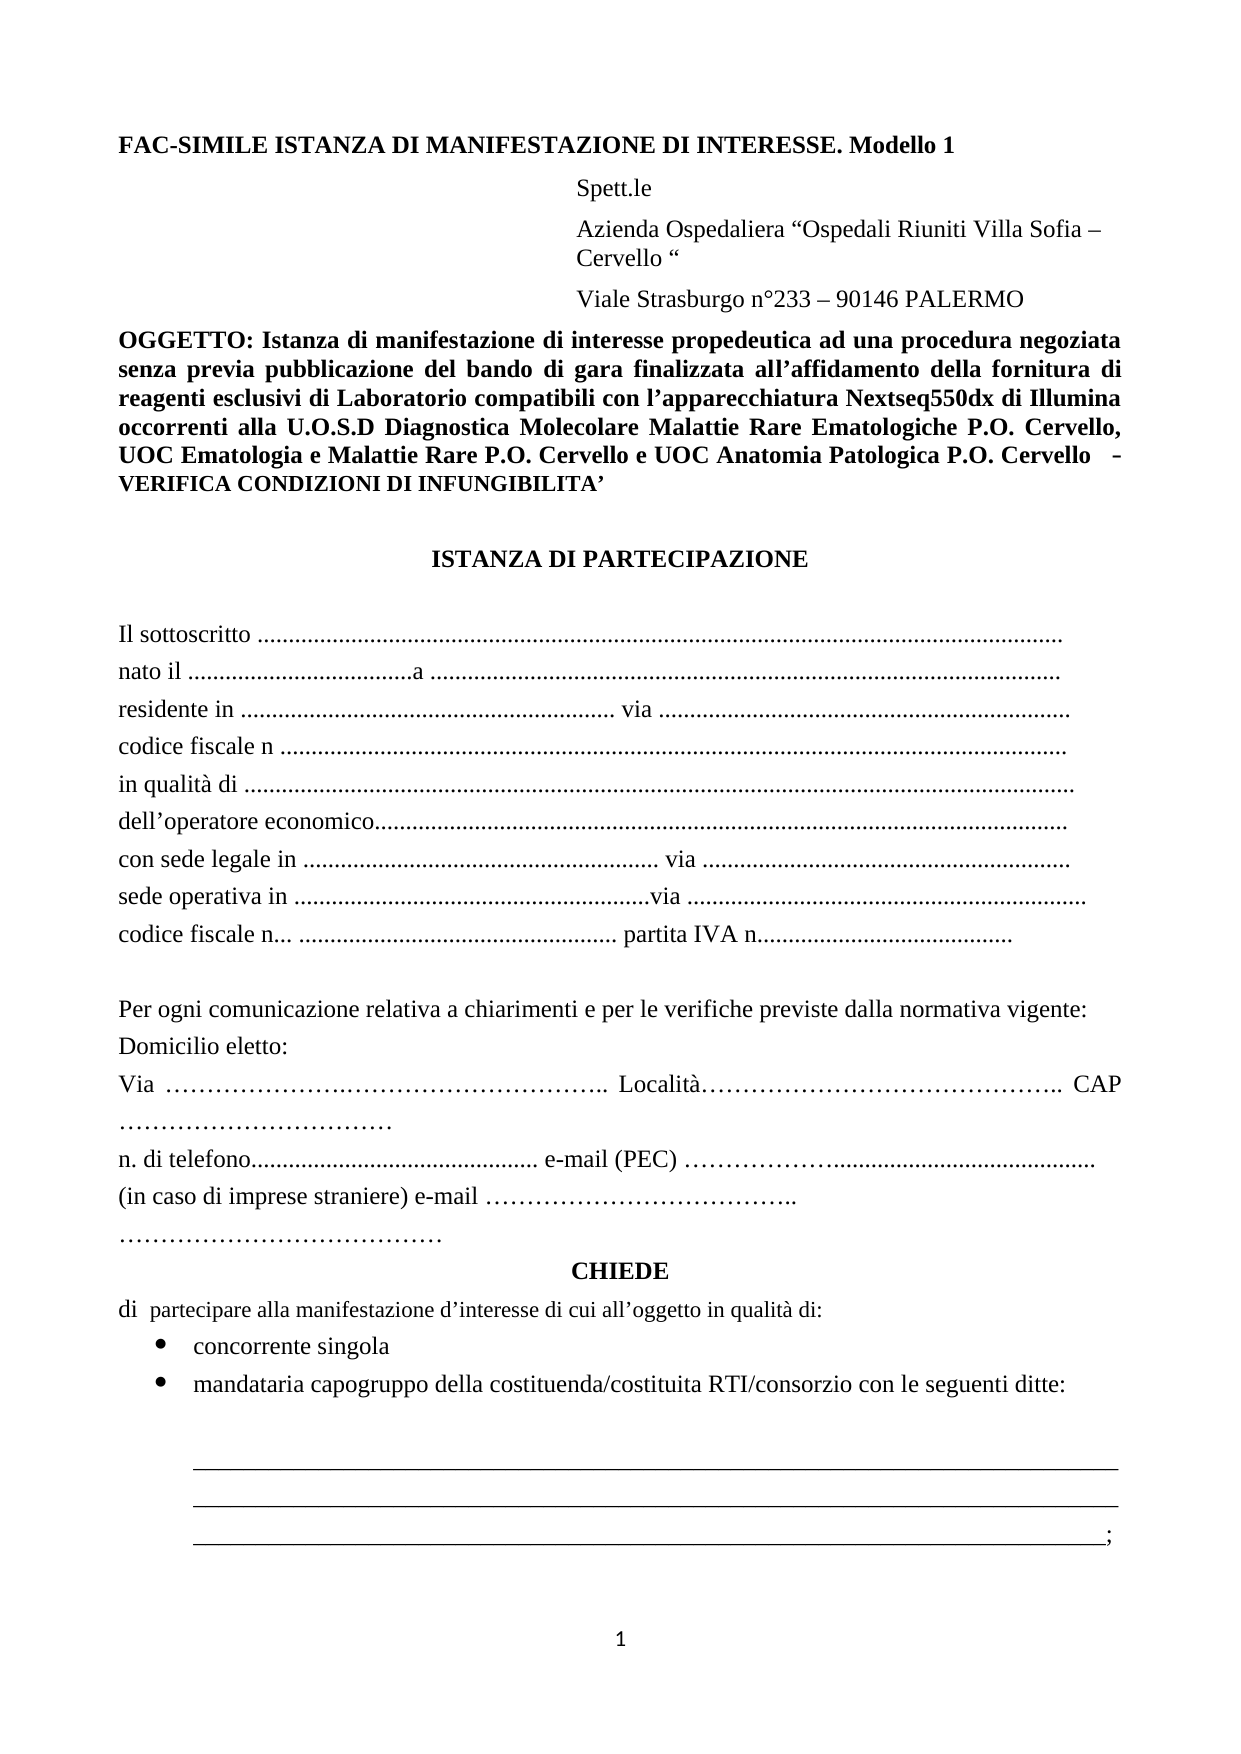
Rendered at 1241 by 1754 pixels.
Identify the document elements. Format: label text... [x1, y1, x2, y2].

text Fac-simile ISTANZA DI MANIFESTAZIONE DI INTERESSE. Modello 1 [118, 130, 1122, 159]
text codice fiscale n .............................................................................................................................. [118, 725, 1122, 762]
text _____________________________________________________________________________________________________________________________________________________________________________________________________________________________; [193, 1437, 1122, 1550]
text (in caso di imprese straniere) e-mail ………………………………..………………………………… [118, 1175, 1122, 1250]
text Il sottoscritto ................................................................................................................................. [118, 612, 1122, 650]
text in qualità di ..................................................................................................................................... [118, 762, 1122, 800]
text nato il ....................................a ..................................................................................................... [118, 650, 1122, 687]
text Viale Strasburgo n°233 – 90146 PALERMO [576, 284, 1122, 313]
text OGGETTO: Istanza di manifestazione di interesse propedeutica ad una procedura negoziata senza previa pubblicazione del bando di gara finalizzata all’affidamento della fornitura di reagenti esclusivi di Laboratorio compatibili con l’apparecchiatura Nextseq550dx di Illumina occorrenti alla U.O.S.D Diagnostica Molecolare Malattie Rare Ematologiche P.O. Cervello, UOC Ematologia e Malattie Rare P.O. Cervello e UOC Anatomia Patologica P.O. Cervello – VERIFICA CONDIZIONI DI INFUNGIBILITA’ [118, 326, 1122, 496]
text codice fiscale n... ................................................... partita IVA n......................................... [118, 912, 1122, 950]
text sede operativa in .........................................................via ................................................................ [118, 875, 1122, 912]
text Domicilio eletto: [118, 1025, 1122, 1062]
text Per ogni comunicazione relativa a chiarimenti e per le verifiche previste dalla normativa vigente: [118, 987, 1122, 1025]
text Via ………………….………………………….. Località…………………………………….. CAP …………………………… [118, 1062, 1122, 1137]
text ISTANZA DI PARTECIPAZIONE [118, 537, 1122, 575]
text con sede legale in ......................................................... via ........................................................... [118, 837, 1122, 875]
text di partecipare alla manifestazione d’interesse di cui all’oggetto in qualità di: [118, 1287, 1122, 1325]
text Azienda Ospedaliera “Ospedali Riuniti Villa Sofia – Cervello “ [576, 214, 1122, 272]
list concorrente singola [156, 1325, 1122, 1362]
text residente in ............................................................ via .................................................................. [118, 687, 1122, 725]
text n. di telefono.............................................. e-mail (PEC) ……………….......................................... [118, 1137, 1122, 1175]
list mandataria capogruppo della costituenda/costituita RTI/consorzio con le seguenti ditte: [156, 1362, 1122, 1400]
text CHIEDE [118, 1250, 1122, 1287]
text dell’operatore economico............................................................................................................... [118, 800, 1122, 837]
text Spett.le [576, 173, 1122, 202]
